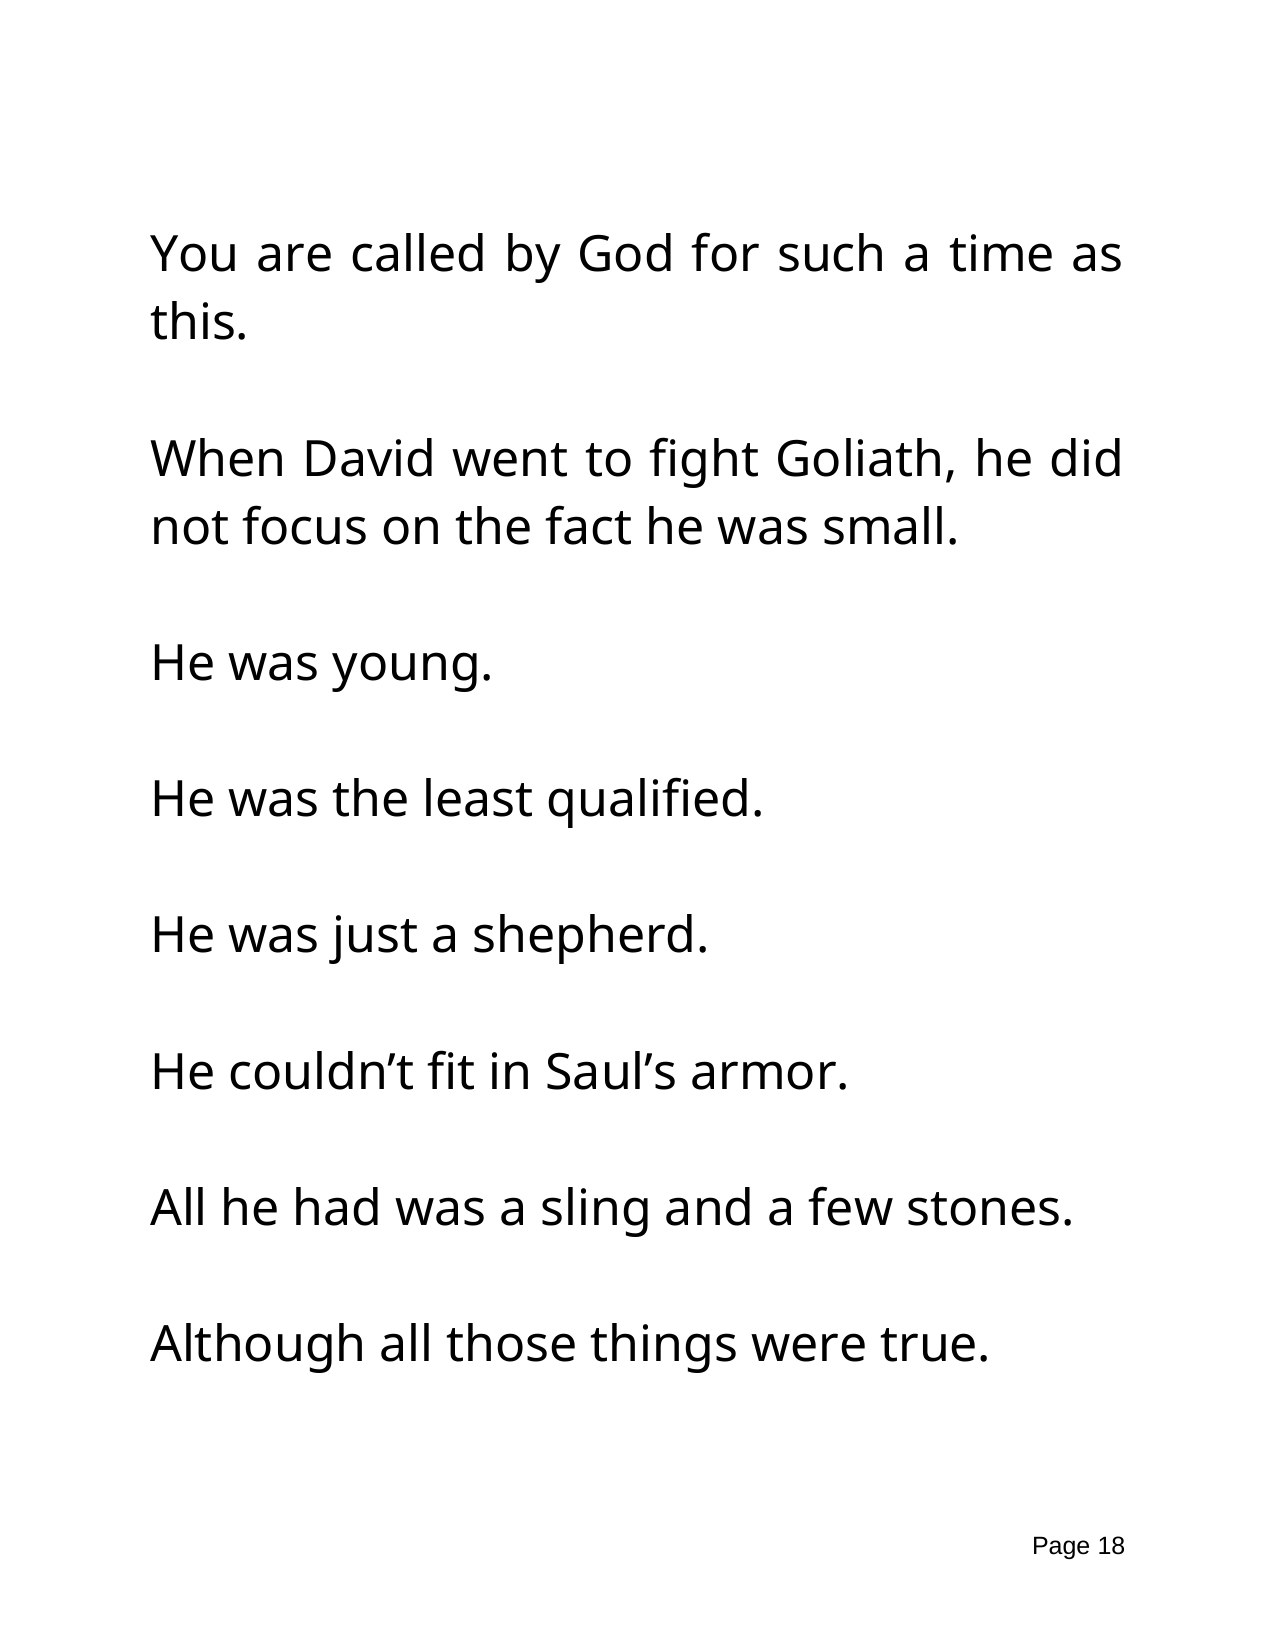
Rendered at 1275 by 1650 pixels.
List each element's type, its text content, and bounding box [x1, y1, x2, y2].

text When David went to fight Goliath, he did not focus on the fact he was small. [150, 422, 1125, 559]
text He was young. [150, 627, 1125, 695]
text All he had was a sling and a few stones. [150, 1172, 1125, 1240]
text You are called by God for such a time as this. [150, 218, 1125, 354]
text Although all those things were true. [150, 1308, 1125, 1376]
text He was just a shepherd. [150, 899, 1125, 967]
text He couldn’t fit in Saul’s armor. [150, 1036, 1125, 1104]
text He was the least qualified. [150, 763, 1125, 831]
